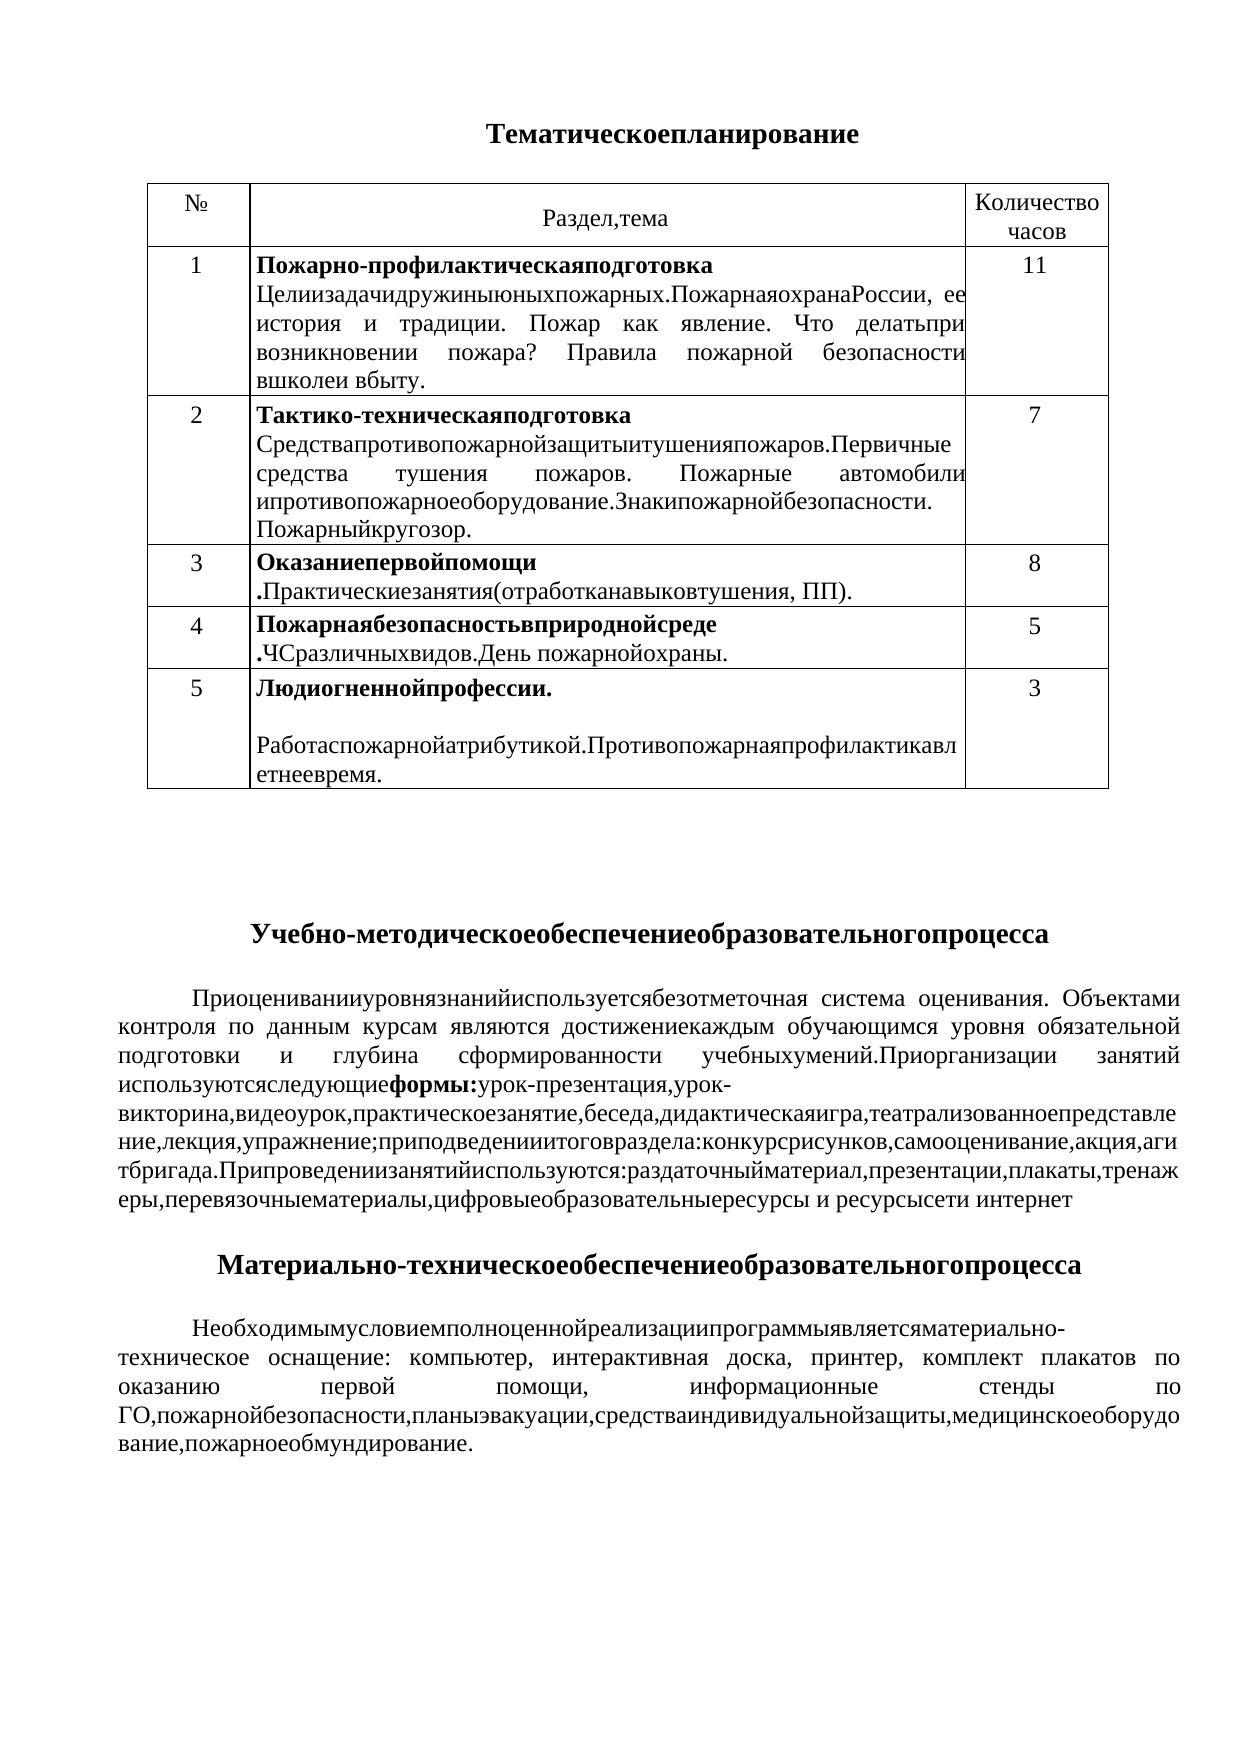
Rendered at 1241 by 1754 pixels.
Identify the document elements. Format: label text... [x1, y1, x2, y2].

text Приоцениванииуровнязнанийиспользуетсябезотметочная система оценивания. Объектами контроля по данным курсам являются достижениекаждым обучающимся уровня обязательной подготовки и глубина сформированности учебныхумений.Приорганизации занятий используютсяследующиеформы:урок-презентация,урок-викторина,видеоурок,практическоезанятие,беседа,дидактическаяигра,театрализованноепредставление,лекция,упражнение;приподведенииитоговраздела:конкурсрисунков,самооценивание,акция,агитбригада.Припроведениизанятийиспользуются:раздаточныйматериал,презентации,плакаты,тренажеры,перевязочныематериалы,цифровыеобразовательныересурсы и ресурсысети интернет [118, 983, 1181, 1213]
subtitle Материально-техническоеобеспечениеобразовательногопроцесса [201, 1247, 1098, 1280]
table_cell Пожарнаябезопасностьвприроднойсреде.ЧСразличныхвидов.День пожарнойохраны. [251, 607, 965, 668]
table_cell 3 [148, 545, 249, 606]
table_header № [148, 184, 249, 246]
table_cell 8 [966, 545, 1108, 606]
table_cell 5 [148, 669, 249, 788]
subtitle Тематическоепланирование [486, 116, 1201, 149]
table_cell 3 [966, 669, 1108, 788]
table_cell Оказаниепервойпомощи.Практическиезанятия(отработканавыковтушения, ПП). [251, 545, 965, 606]
table_header Количествочасов [966, 184, 1108, 246]
table_cell 7 [966, 396, 1108, 543]
table_cell Людиогненнойпрофессии. Работаспожарнойатрибутикой.Противопожарнаяпрофилактикавлетнеевремя. [251, 669, 965, 788]
table_header Раздел,тема [251, 184, 965, 246]
table_cell 5 [966, 607, 1108, 668]
table_cell Тактико-техническаяподготовка Средствапротивопожарнойзащитыитушенияпожаров.Первичные средства тушения пожаров. Пожарные автомобили ипротивопожарноеоборудование.Знакипожарнойбезопасности. Пожарныйкругозор. [251, 396, 965, 543]
table_cell 4 [148, 607, 249, 668]
table_cell Пожарно-профилактическаяподготовка Целиизадачидружиныюныхпожарных.ПожарнаяохранаРоссии, ее история и традиции. Пожар как явление. Что делатьпри возникновении пожара? Правила пожарной безопасности вшколеи вбыту. [251, 247, 965, 395]
table_cell 1 [148, 247, 249, 395]
text Необходимымусловиемполноценнойреализациипрограммыявляетсяматериально-техническое оснащение: компьютер, интерактивная доска, принтер, комплект плакатов по оказанию первой помощи, информационные стенды по ГО,пожарнойбезопасности,планыэвакуации,средстваиндивидуальнойзащиты,медицинскоеоборудование,пожарноеобмундирование. [118, 1313, 1182, 1457]
table_cell 2 [148, 396, 249, 543]
table_cell 11 [966, 247, 1108, 395]
text Учебно-методическоеобеспечениеобразовательногопроцесса [201, 916, 1098, 950]
